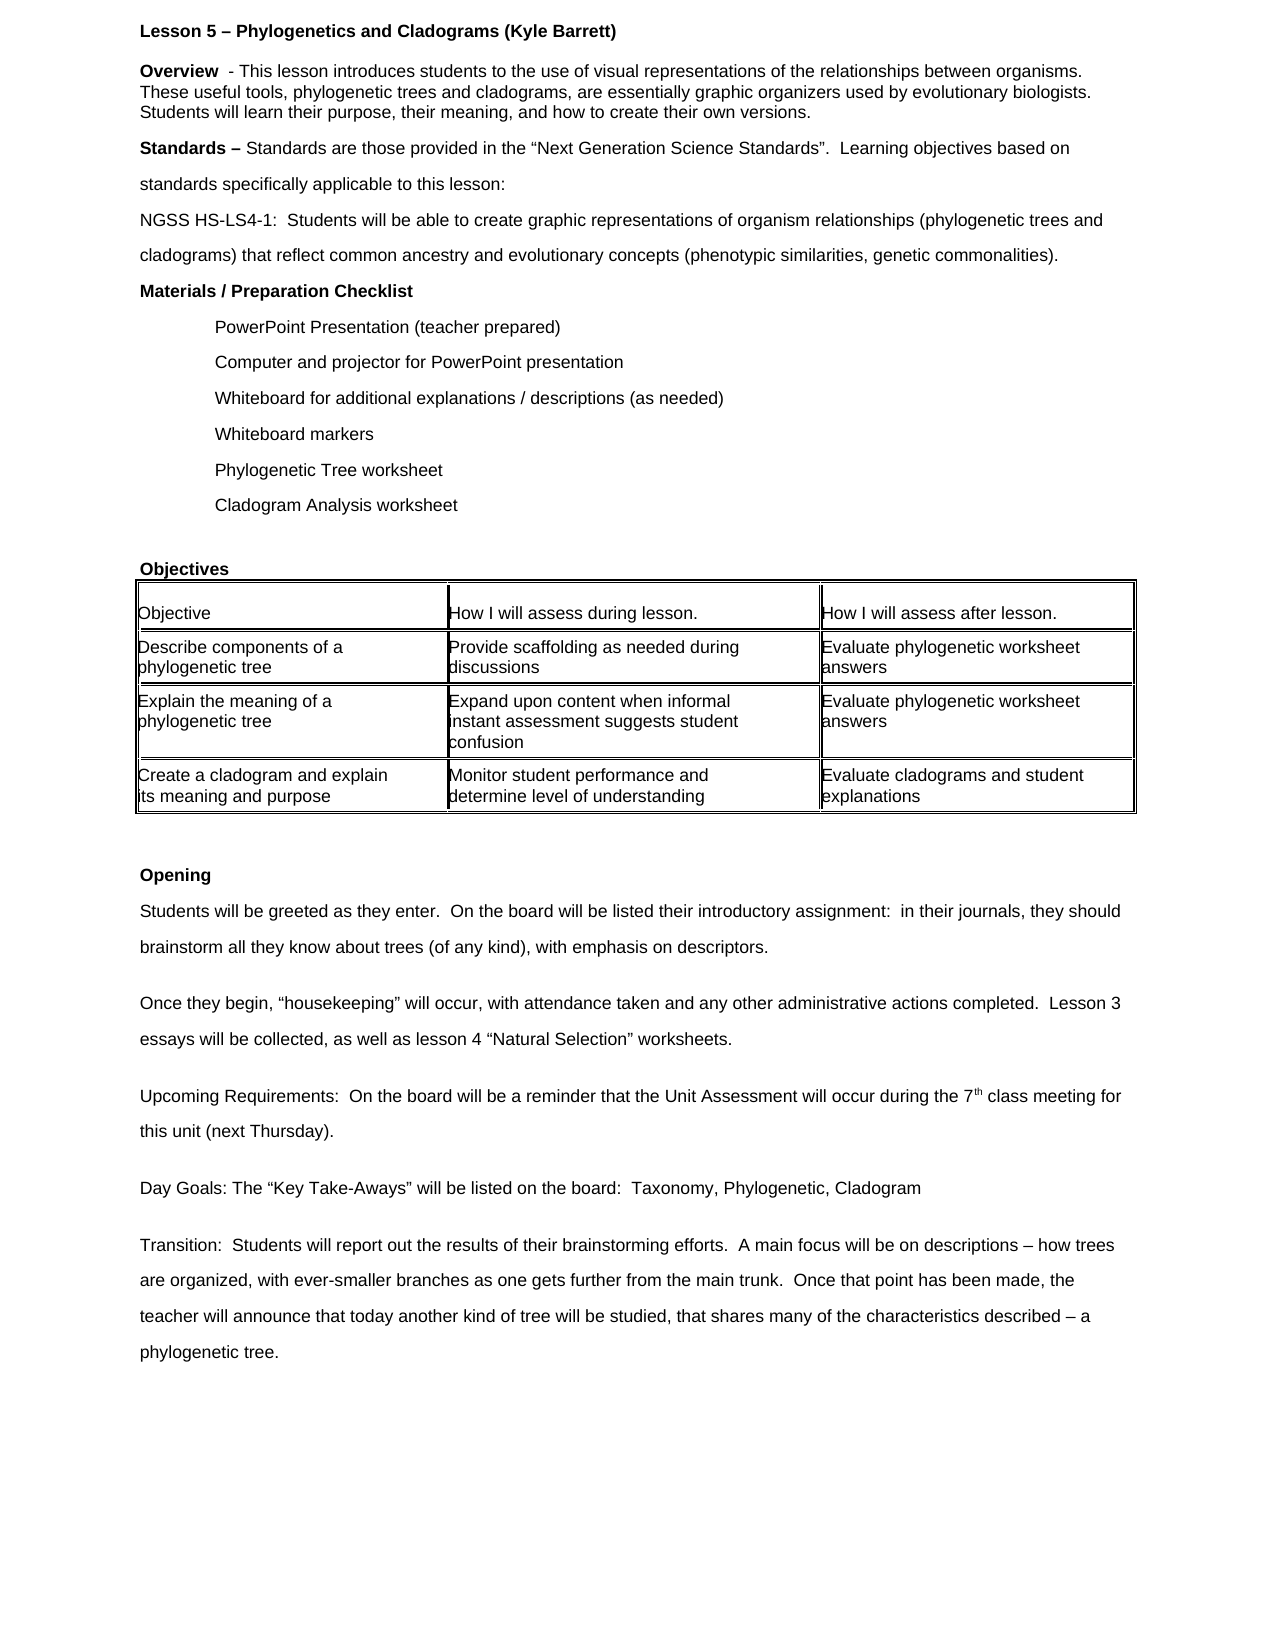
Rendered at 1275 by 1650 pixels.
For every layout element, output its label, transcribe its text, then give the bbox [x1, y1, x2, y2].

table_header Objective [139, 581, 448, 628]
text Cladogram Analysis worksheet [139, 480, 1137, 516]
text Lesson 5 – Phylogenetics and Cladograms (Kyle Barrett) [139, 20, 1137, 41]
text Upcoming Requirements: On the board will be a reminder that the Unit Assessment will occur during the 7th class meeting for this unit (next Thursday). [139, 1070, 1137, 1142]
text Objectives [139, 543, 1137, 579]
text Standards – Standards are those provided in the “Next Generation Science Standards”. Learning objectives based on standards specifically applicable to this lesson: [139, 122, 1137, 194]
text Whiteboard markers [139, 408, 1137, 444]
table_cell Explain the meaning of a phylogenetic tree [139, 682, 447, 757]
text Whiteboard for additional explanations / descriptions (as needed) [139, 373, 1137, 408]
text Transition: Students will report out the results of their brainstorming efforts. A main focus will be on descriptions – how trees are organized, with ever-smaller branches as one gets further from the main trunk. Once that point has been made, the teacher will announce that today another kind of tree will be studied, that shares many of the characteristics described – a phylogenetic tree. [139, 1219, 1137, 1362]
text Overview - This lesson introduces students to the use of visual representations of the relationships between organisms. These useful tools, phylogenetic trees and cladograms, are essentially graphic organizers used by evolutionary biologists. Students will learn their purpose, their meaning, and how to create their own versions. [139, 61, 1137, 122]
table_cell Evaluate cladograms and student explanations [821, 757, 1135, 811]
text NGSS HS-LS4-1: Students will be able to create graphic representations of organism relationships (phylogenetic trees and cladograms) that reflect common ancestry and evolutionary concepts (phenotypic similarities, genetic commonalities). [139, 194, 1137, 265]
table_cell Evaluate phylogenetic worksheet answers [823, 628, 1134, 682]
table_header How I will assess during lesson. [448, 581, 821, 628]
text Day Goals: The “Key Take-Aways” will be listed on the board: Taxonomy, Phylogenetic, Cladogram [139, 1162, 1137, 1198]
text Opening [139, 850, 1137, 886]
table_header How I will assess after lesson. [821, 583, 1133, 628]
table_cell Describe components of a phylogenetic tree [139, 628, 447, 682]
table_cell Create a cladogram and explain its meaning and purpose [137, 757, 448, 811]
table_cell Monitor student performance and determine level of understanding [448, 757, 821, 811]
text Computer and projector for PowerPoint presentation [139, 337, 1137, 373]
text Phylogenetic Tree worksheet [139, 444, 1137, 480]
text Students will be greeted as they enter. On the board will be listed their introductory assignment: in their journals, they should brainstorm all they know about trees (of any kind), with emphasis on descriptors. [139, 886, 1137, 957]
table_cell Evaluate phylogenetic worksheet answers [823, 682, 1134, 757]
table_cell Provide scaffolding as needed during discussions [450, 632, 819, 682]
text Materials / Preparation Checklist [139, 265, 1137, 301]
text Once they begin, “housekeeping” will occur, with attendance taken and any other administrative actions completed. Lesson 3 essays will be collected, as well as lesson 4 “Natural Selection” worksheets. [139, 978, 1137, 1049]
table_cell Expand upon content when informal instant assessment suggests student confusion [450, 686, 819, 757]
text PowerPoint Presentation (teacher prepared) [139, 301, 1137, 337]
